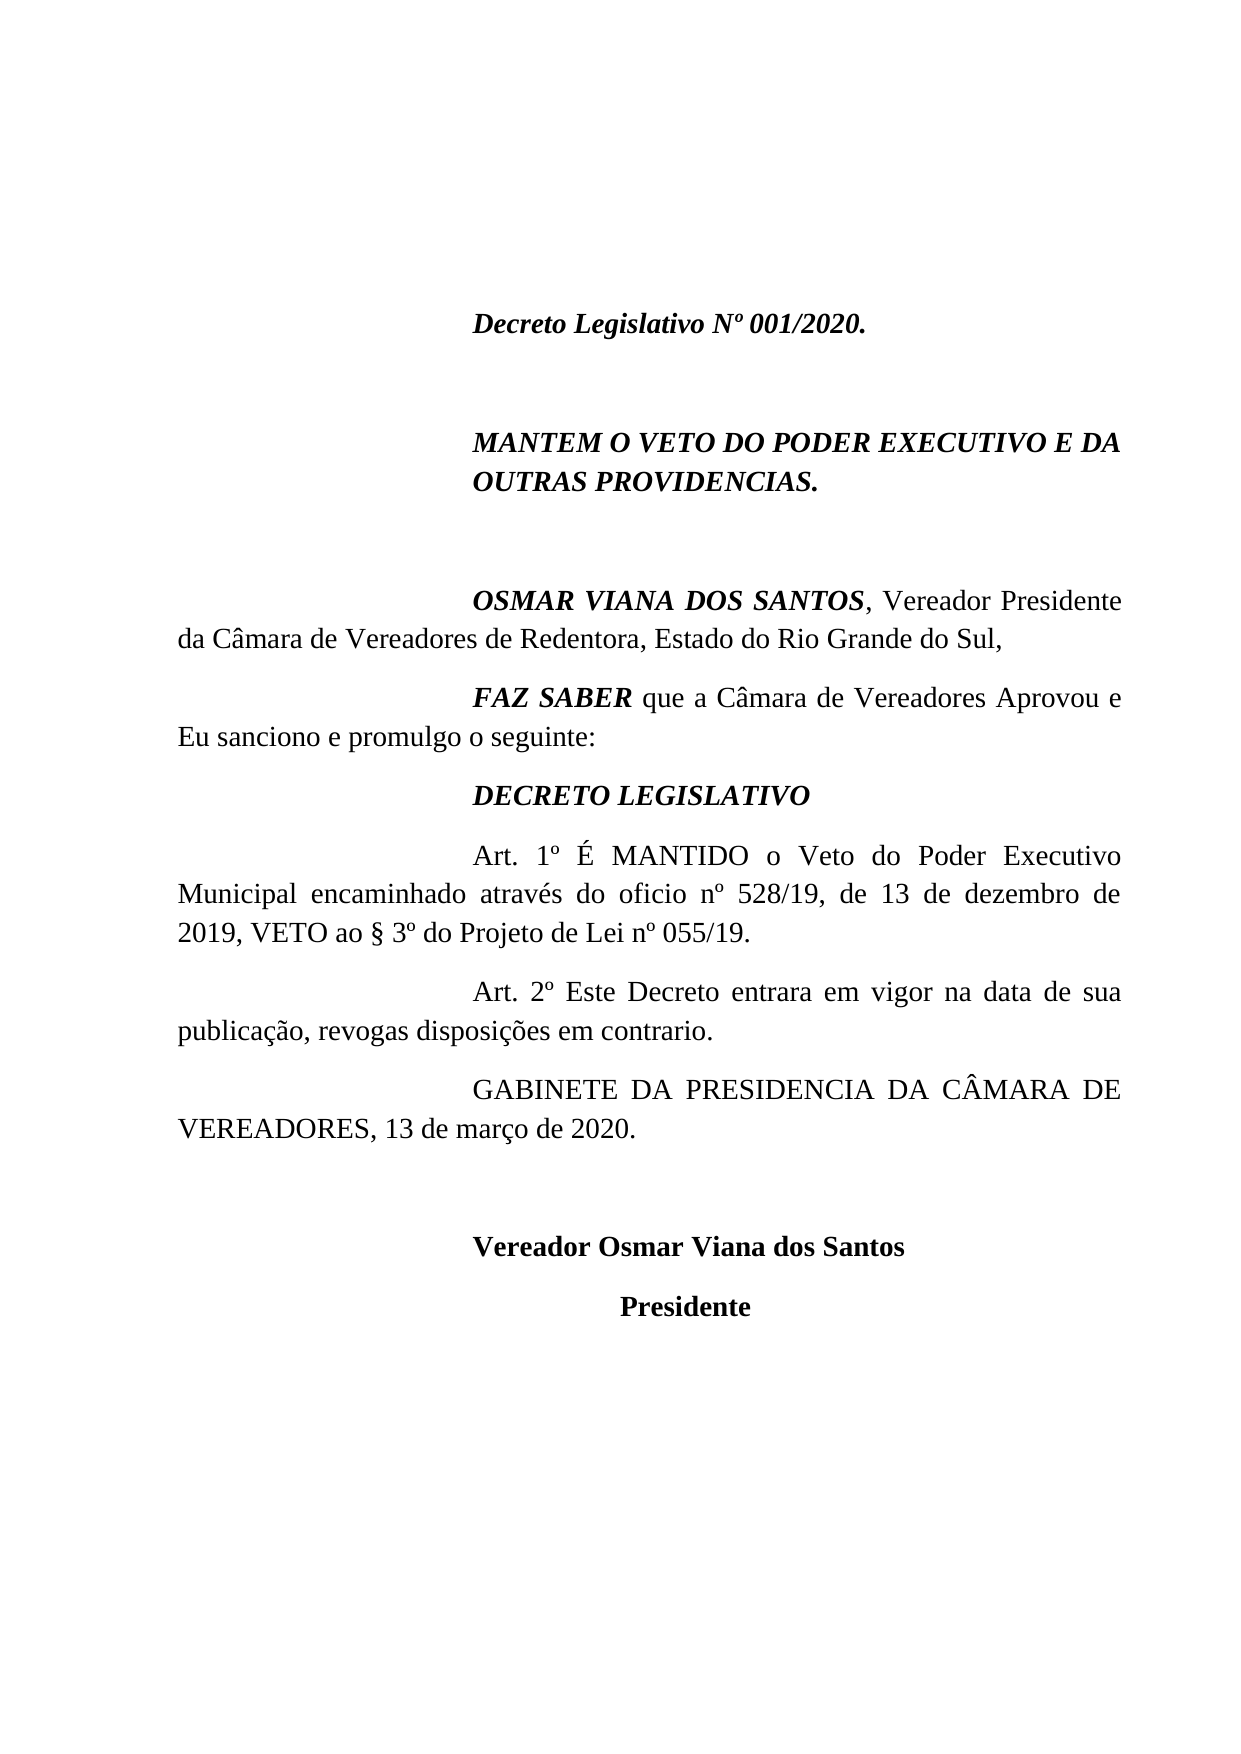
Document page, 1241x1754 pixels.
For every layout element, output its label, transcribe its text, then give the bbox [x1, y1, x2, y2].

text OSMAR VIANA DOS SANTOS, Vereador Presidente da Câmara de Vereadores de Redentora, Estado do Rio Grande do Sul, [177, 583, 1122, 655]
text FAZ SABER que a Câmara de Vereadores Aprovou e Eu sanciono e promulgo o seguinte: [177, 681, 1122, 753]
text MANTEM O VETO DO PODER EXECUTIVO E DA OUTRAS PROVIDENCIAS. [472, 425, 1122, 497]
text Art. 2º Este Decreto entrara em vigor na data de sua publicação, revogas disposições em contrario. [177, 974, 1122, 1046]
text GABINETE DA PRESIDENCIA DA CÂMARA DE VEREADORES, 13 de março de 2020. [177, 1072, 1122, 1144]
text Art. 1º É MANTIDO o Veto do Poder Executivo Municipal encaminhado através do oficio nº 528/19, de 13 de dezembro de 2019, VETO ao § 3º do Projeto de Lei nº 055/19. [177, 838, 1122, 948]
text DECRETO LEGISLATIVO [177, 778, 1122, 812]
text Presidente [177, 1289, 1122, 1322]
text Decreto Legislativo Nº 001/2020. [177, 307, 1122, 340]
text Vereador Osmar Viana dos Santos [177, 1229, 1122, 1263]
